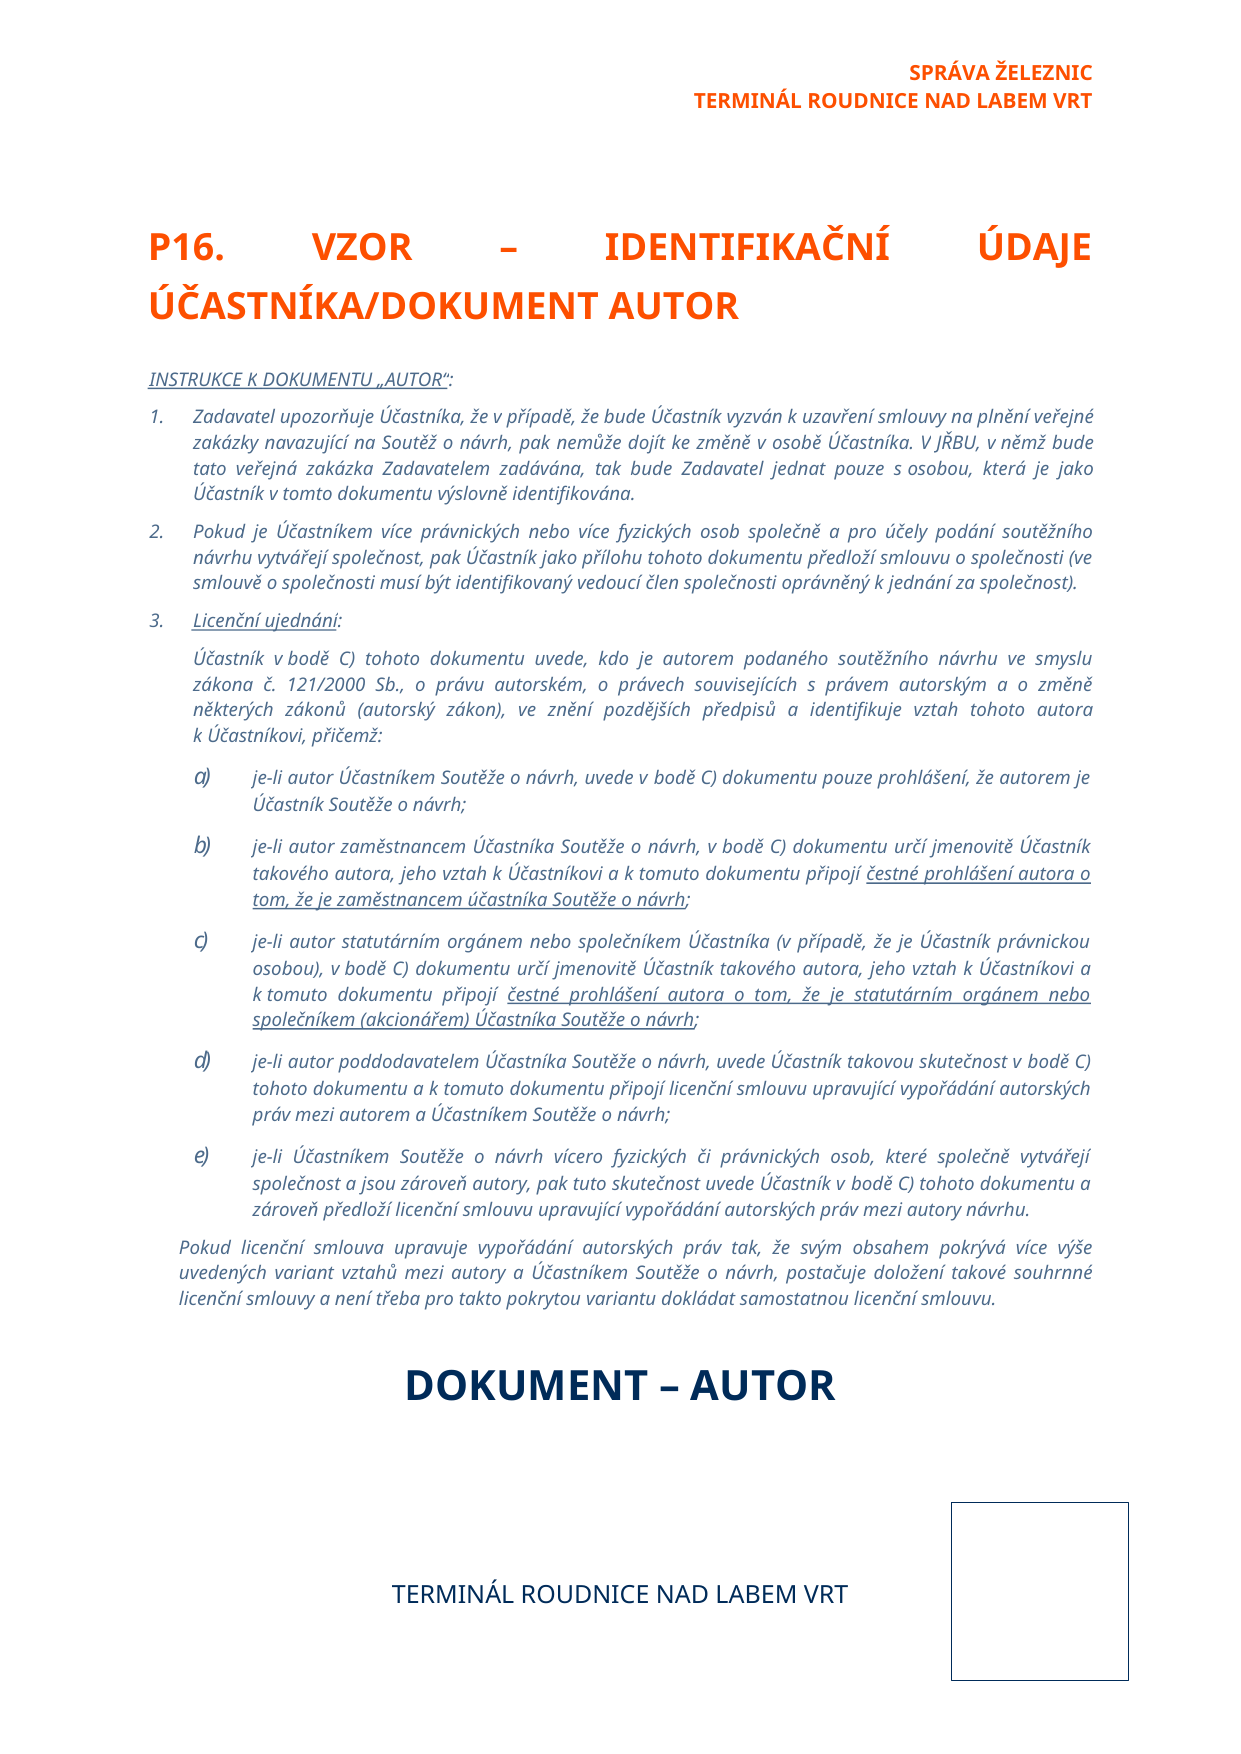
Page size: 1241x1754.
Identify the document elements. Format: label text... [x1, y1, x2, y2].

text Instrukce k DOKUMENTU „autor“: [148, 366, 1092, 391]
list Licenční ujednání: [148, 607, 1092, 633]
list Zadavatel upozorňuje Účastníka, že v případě, že bude Účastník vyzván k uzavření smlouvy na plnění veřejné zakázky navazující na Soutěž o návrh, pak nemůže dojít ke změně v osobě Účastníka. V JŘBU, v němž bude tato veřejná zakázka Zadavatelem zadávána, tak bude Zadavatel jednat pouze s osobou, která je jako Účastník v tomto dokumentu výslovně identifikována. [148, 404, 1092, 506]
list Pokud je Účastníkem více právnických nebo více fyzických osob společně a pro účely podání soutěžního návrhu vytvářejí společnost, pak Účastník jako přílohu tohoto dokumentu předloží smlouvu o společnosti (ve smlouvě o společnosti musí být identifikovaný vedoucí člen společnosti oprávněný k jednání za společnost). [148, 518, 1092, 595]
list je-li Účastníkem Soutěže o návrh vícero fyzických či právnických osob, které společně vytvářejí společnost a jsou zároveň autory, pak tuto skutečnost uvede Účastník v bodě C) tohoto dokumentu a zároveň předloží licenční smlouvu upravující vypořádání autorských práv mezi autory návrhu. [192, 1139, 1089, 1222]
list je-li autor poddodavatelem Účastníka Soutěže o návrh, uvede Účastník takovou skutečnost v bodě C) tohoto dokumentu a k tomuto dokumentu připojí licenční smlouvu upravující vypořádání autorských práv mezi autorem a Účastníkem Soutěže o návrh; [192, 1044, 1089, 1127]
list Účastník v bodě C) tohoto dokumentu uvede, kdo je autorem podaného soutěžního návrhu ve smyslu zákona č. 121/2000 Sb., o právu autorském, o právech souvisejících s právem autorským a o změně některých zákonů (autorský zákon), ve znění pozdějších předpisů a identifikuje vztah tohoto autora k Účastníkovi, přičemž: [191, 646, 1092, 748]
list Pokud licenční smlouva upravuje vypořádání autorských práv tak, že svým obsahem pokrývá více výše uvedených variant vztahů mezi autory a Účastníkem Soutěže o návrh, postačuje doložení takové souhrnné licenční smlouvy a není třeba pro takto pokrytou variantu dokládat samostatnou licenční smlouvu. [177, 1234, 1092, 1311]
list je-li autor zaměstnancem Účastníka Soutěže o návrh, v bodě C) dokumentu určí jmenovitě Účastník takového autora, jeho vztah k Účastníkovi a k tomuto dokumentu připojí čestné prohlášení autora o tom, že je zaměstnancem účastníka Soutěže o návrh; [192, 829, 1089, 912]
list je-li autor statutárním orgánem nebo společníkem Účastníka (v případě, že je Účastník právnickou osobou), v bodě C) dokumentu určí jmenovitě Účastník takového autora, jeho vztah k Účastníkovi a k tomuto dokumentu připojí čestné prohlášení autora o tom, že je statutárním orgánem nebo společníkem (akcionářem) Účastníka Soutěže o návrh; [192, 924, 1089, 1032]
list je-li autor Účastníkem Soutěže o návrh, uvede v bodě C) dokumentu pouze prohlášení, že autorem je Účastník Soutěže o návrh; [192, 760, 1089, 817]
text dokument – autoR [148, 1356, 1092, 1412]
